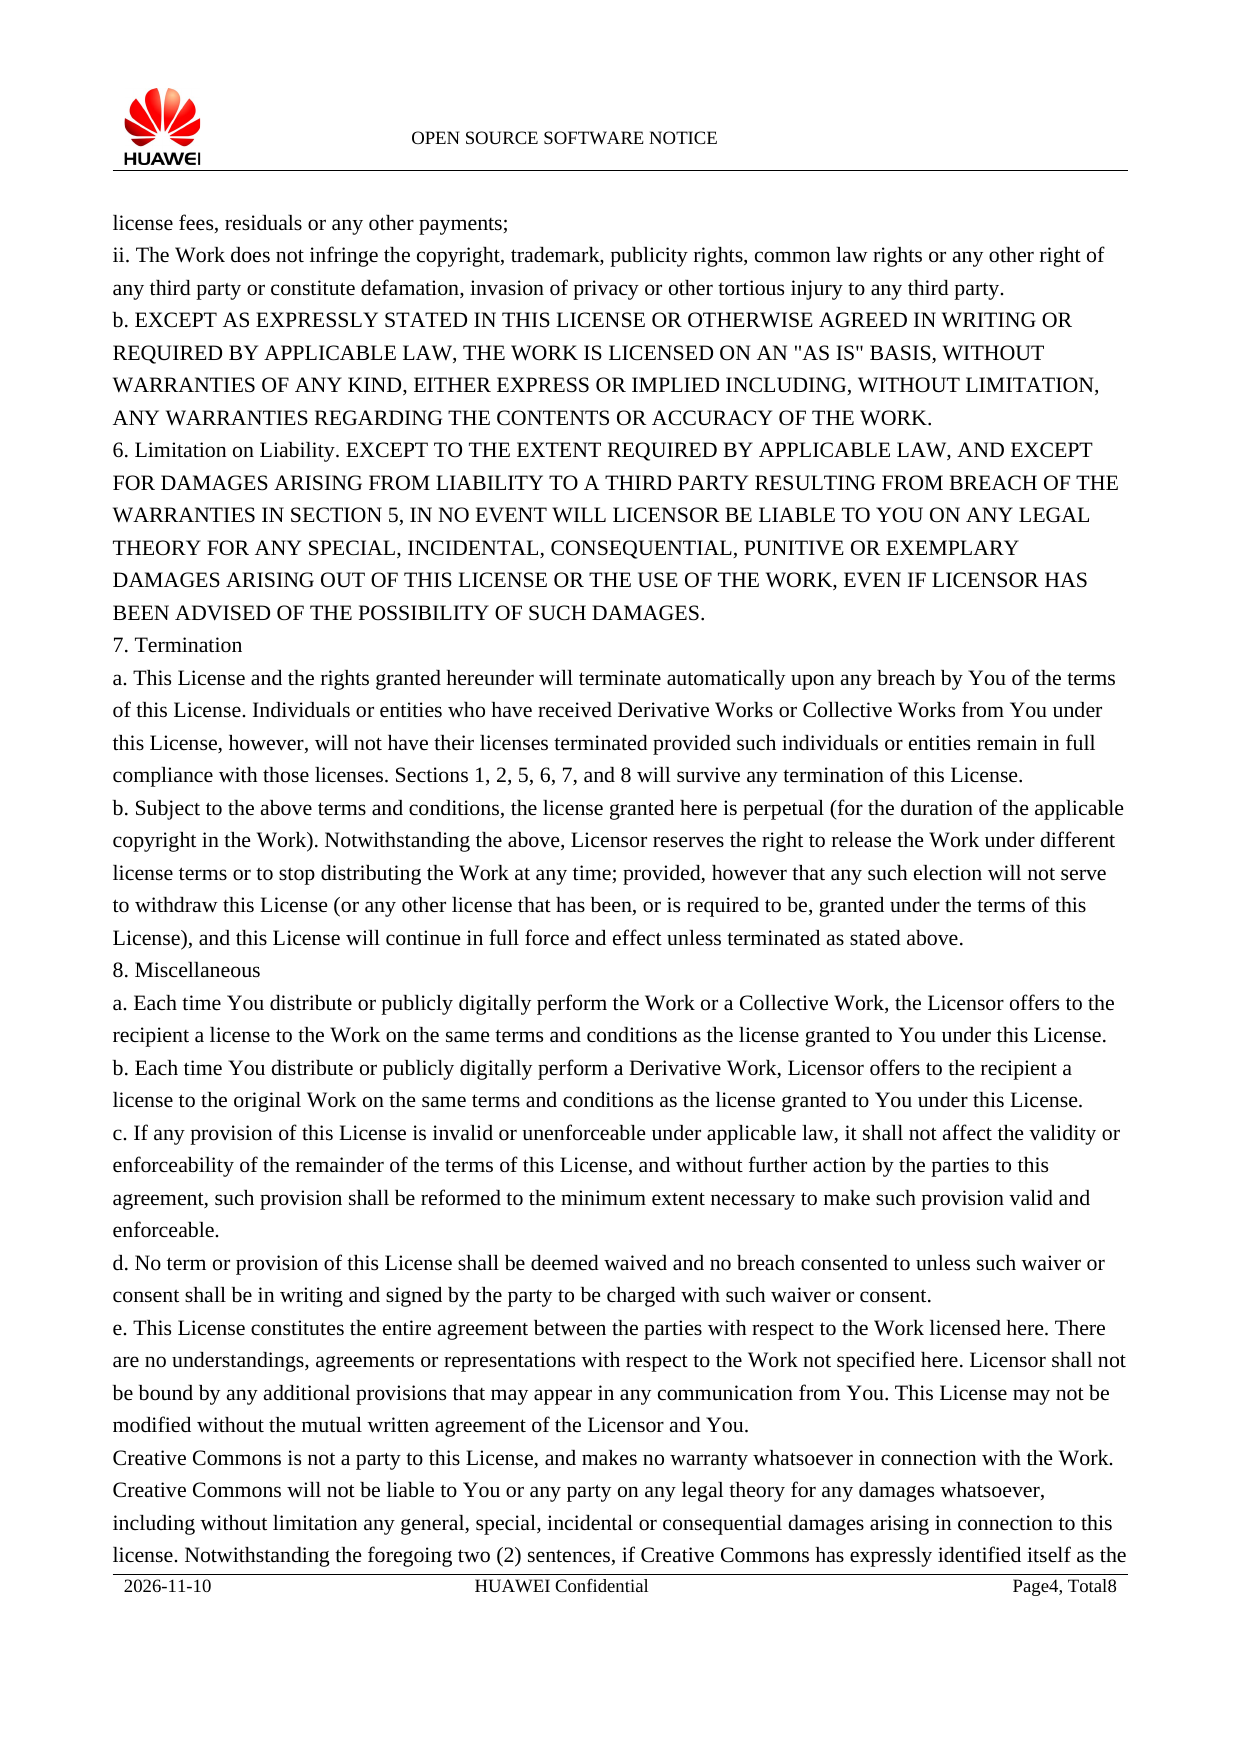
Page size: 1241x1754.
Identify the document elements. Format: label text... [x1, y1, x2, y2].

picture [124, 88, 201, 165]
